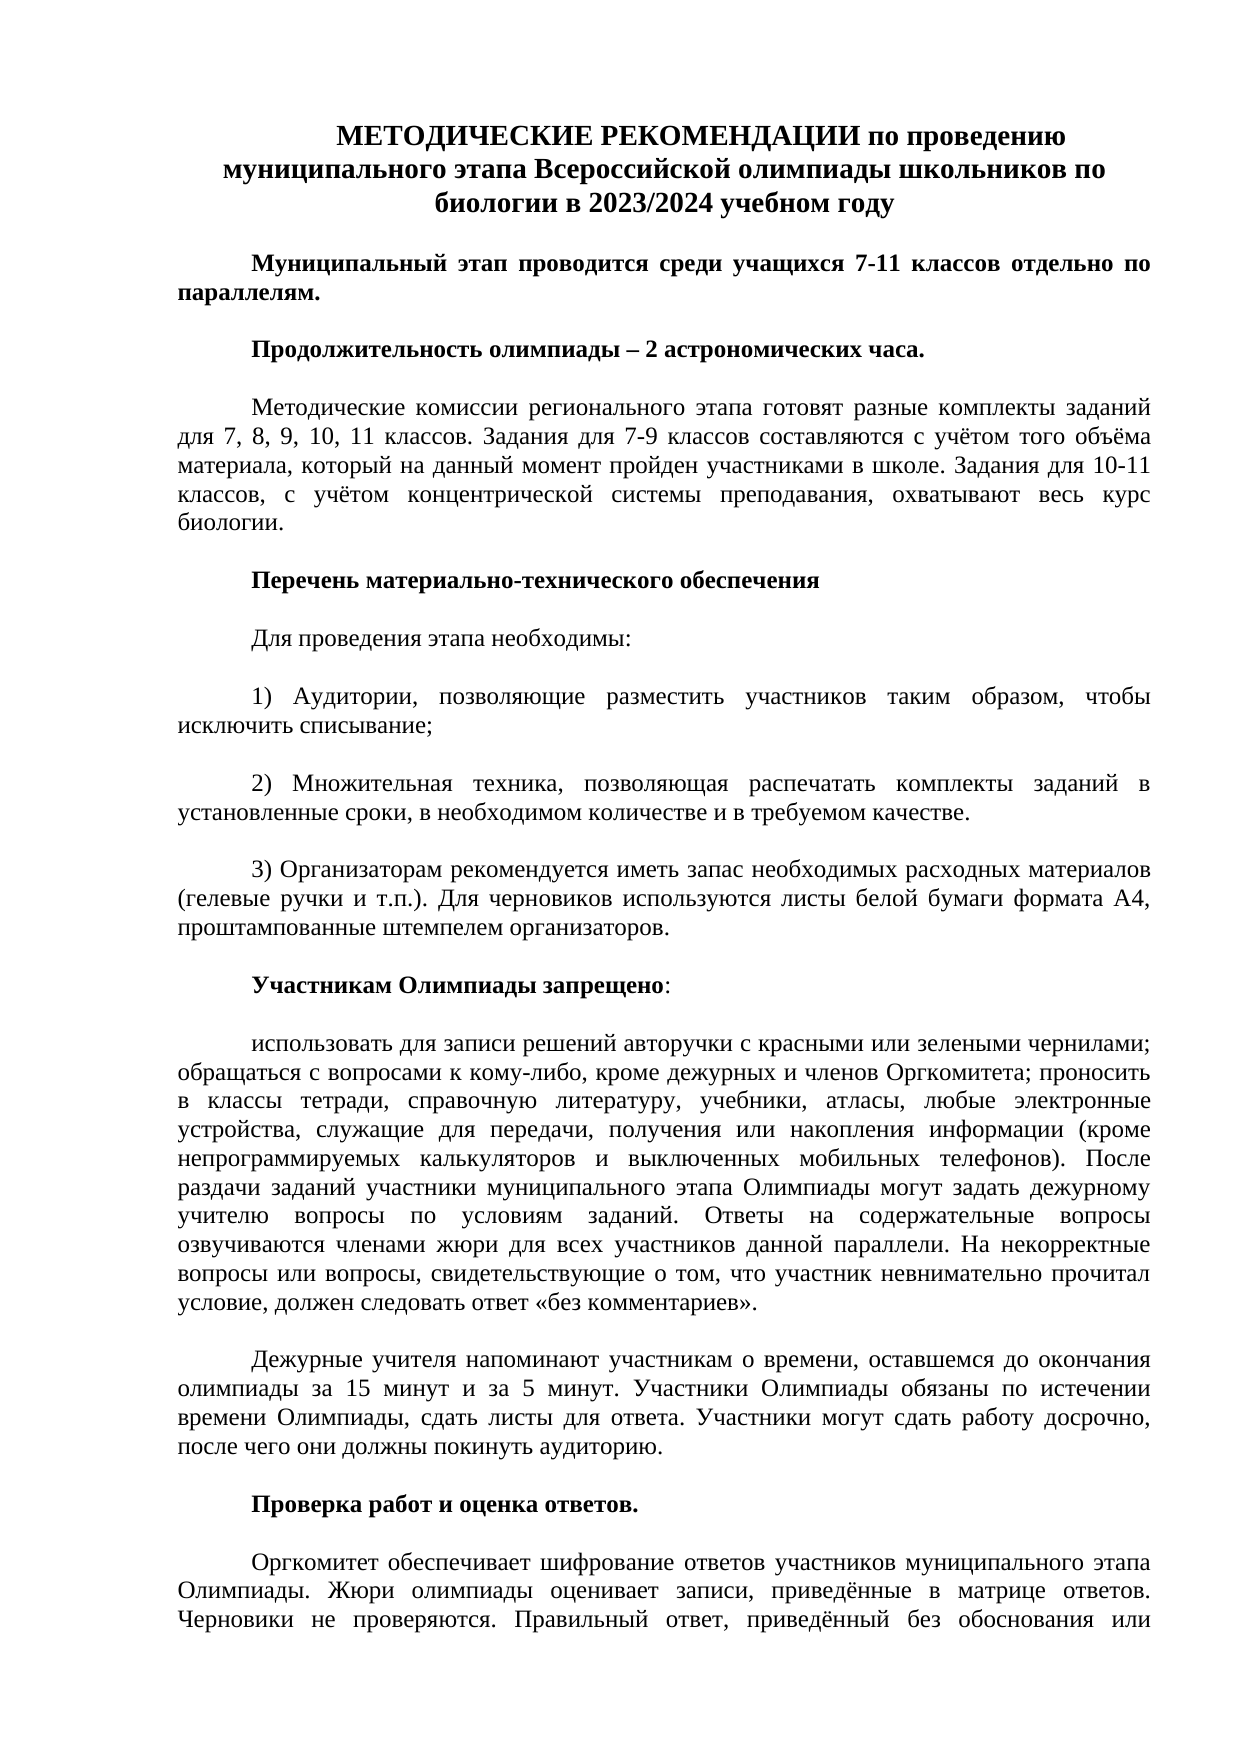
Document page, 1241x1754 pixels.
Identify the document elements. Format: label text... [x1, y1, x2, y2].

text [177, 1547, 1152, 1633]
text 3) Организаторам рекомендуется иметь запас необходимых расходных материалов (гелевые ручки и т.п.). Для черновиков используются листы белой бумаги формата А4, проштампованные штемпелем организаторов. [177, 854, 1152, 941]
text 1) Аудитории, позволяющие разместить участников таким образом, чтобы исключить списывание; [177, 681, 1152, 739]
text Для проведения этапа необходимы: [177, 623, 1152, 652]
text использовать для записи решений авторучки с красными или зелеными чернилами; обращаться с вопросами к кому-либо, кроме дежурных и членов Оргкомитета; проносить в классы тетради, справочную литературу, учебники, атласы, любые электронные устройства, служащие для передачи, получения или накопления информации (кроме непрограммируемых калькуляторов и выключенных мобильных телефонов). После раздачи заданий участники муниципального этапа Олимпиады могут задать дежурному учителю вопросы по условиям заданий. Ответы на содержательные вопросы озвучиваются членами жюри для всех участников данной параллели. На некорректные вопросы или вопросы, свидетельствующие о том, что участник невнимательно прочитал условие, должен следовать ответ «без комментариев». [177, 1028, 1152, 1315]
text МЕТОДИЧЕСКИЕ РЕКОМЕНДАЦИИ по проведению муниципального этапа Всероссийской олимпиады школьников по биологии в 2023/2024 учебном году [177, 118, 1152, 219]
text Участникам Олимпиады запрещено: [177, 970, 1152, 999]
text Перечень материально-технического обеспечения [177, 565, 1152, 594]
text Продолжительность олимпиады – 2 астрономических часа. [177, 334, 1152, 363]
text 2) Множительная техника, позволяющая распечатать комплекты заданий в установленные сроки, в необходимом количестве и в требуемом качестве. [177, 768, 1152, 825]
text Муниципальный этап проводится среди учащихся 7-11 классов отдельно по параллелям. [177, 248, 1152, 305]
text Методические комиссии регионального этапа готовят разные комплекты заданий для 7, 8, 9, 10, 11 классов. Задания для 7-9 классов составляются с учётом того объёма материала, который на данный момент пройден участниками в школе. Задания для 10-11 классов, с учётом концентрической системы преподавания, охватывают весь курс биологии. [177, 392, 1152, 536]
text Проверка работ и оценка ответов. [177, 1489, 1152, 1517]
text Дежурные учителя напоминают участникам о времени, оставшемся до окончания олимпиады за 15 минут и за 5 минут. Участники Олимпиады обязаны по истечении времени Олимпиады, сдать листы для ответа. Участники могут сдать работу досрочно, после чего они должны покинуть аудиторию. [177, 1344, 1152, 1459]
